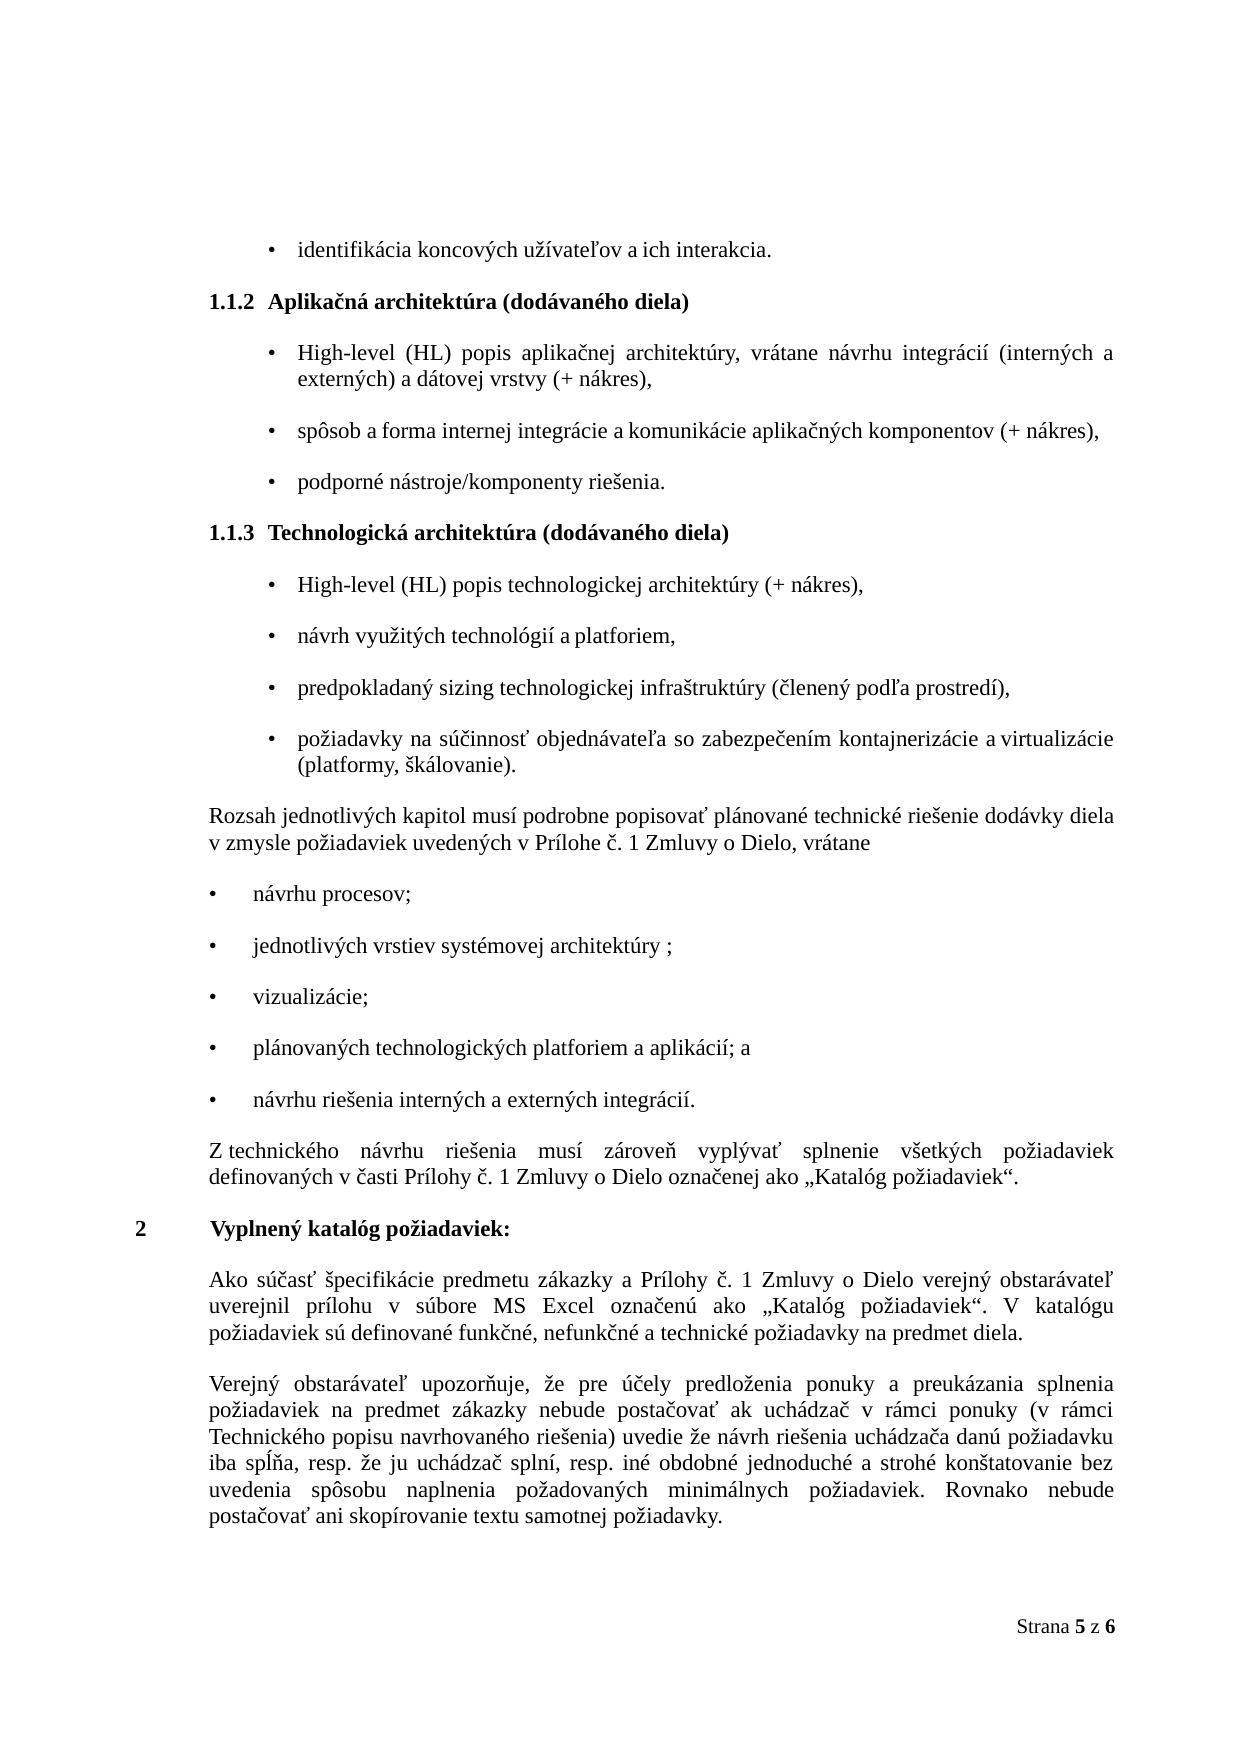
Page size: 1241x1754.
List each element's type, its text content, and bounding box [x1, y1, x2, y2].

text • podporné nástroje/komponenty riešenia. [268, 468, 1115, 494]
text • plánovaných technologických platforiem a aplikácií; a [208, 1034, 1115, 1061]
text Verejný obstarávateľ upozorňuje, že pre účely predloženia ponuky a preukázania splnenia požiadaviek na predmet zákazky nebude postačovať ak uchádzač v rámci ponuky (v rámci Technického popisu navrhovaného riešenia) uvedie že návrh riešenia uchádzača danú požiadavku iba spĺňa, resp. že ju uchádzač splní, resp. iné obdobné jednoduché a strohé konštatovanie bez uvedenia spôsobu naplnenia požadovaných minimálnych požiadaviek. Rovnako nebude postačovať ani skopírovanie textu samotnej požiadavky. [208, 1370, 1115, 1528]
text • jednotlivých vrstiev systémovej architektúry ; [208, 932, 1115, 958]
text • High-level (HL) popis aplikačnej architektúry, vrátane návrhu integrácií (interných a externých) a dátovej vrstvy (+ nákres), [268, 339, 1115, 392]
text • požiadavky na súčinnosť objednávateľa so zabezpečením kontajnerizácie a virtualizácie (platformy, škálovanie). [268, 725, 1115, 778]
text • predpokladaný sizing technologickej infraštruktúry (členený podľa prostredí), [268, 673, 1115, 700]
text • identifikácia koncových užívateľov a ich interakcia. [268, 236, 1115, 263]
text 2 Vyplnený katalóg požiadaviek: [135, 1215, 1115, 1241]
text • High-level (HL) popis technologickej architektúry (+ nákres), [268, 571, 1115, 597]
text • návrhu procesov; [208, 880, 1115, 907]
text • vizualizácie; [208, 983, 1115, 1009]
text • spôsob a forma internej integrácie a komunikácie aplikačných komponentov (+ nákres), [268, 417, 1115, 443]
text 1.1.2 Aplikačná architektúra (dodávaného diela) [208, 288, 1115, 314]
text Ako súčasť špecifikácie predmetu zákazky a Prílohy č. 1 Zmluvy o Dielo verejný obstarávateľ uverejnil prílohu v súbore MS Excel označenú ako „Katalóg požiadaviek“. V katalógu požiadaviek sú definované funkčné, nefunkčné a technické požiadavky na predmet diela. [208, 1266, 1115, 1345]
text Rozsah jednotlivých kapitol musí podrobne popisovať plánované technické riešenie dodávky diela v zmysle požiadaviek uvedených v Prílohe č. 1 Zmluvy o Dielo, vrátane [208, 803, 1115, 855]
text Z technického návrhu riešenia musí zároveň vyplývať splnenie všetkých požiadaviek definovaných v časti Prílohy č. 1 Zmluvy o Dielo označenej ako „Katalóg požiadaviek“. [208, 1137, 1115, 1190]
text • návrh využitých technológií a platforiem, [268, 622, 1115, 648]
text 1.1.3 Technologická architektúra (dodávaného diela) [208, 519, 1115, 546]
text • návrhu riešenia interných a externých integrácií. [208, 1086, 1115, 1112]
